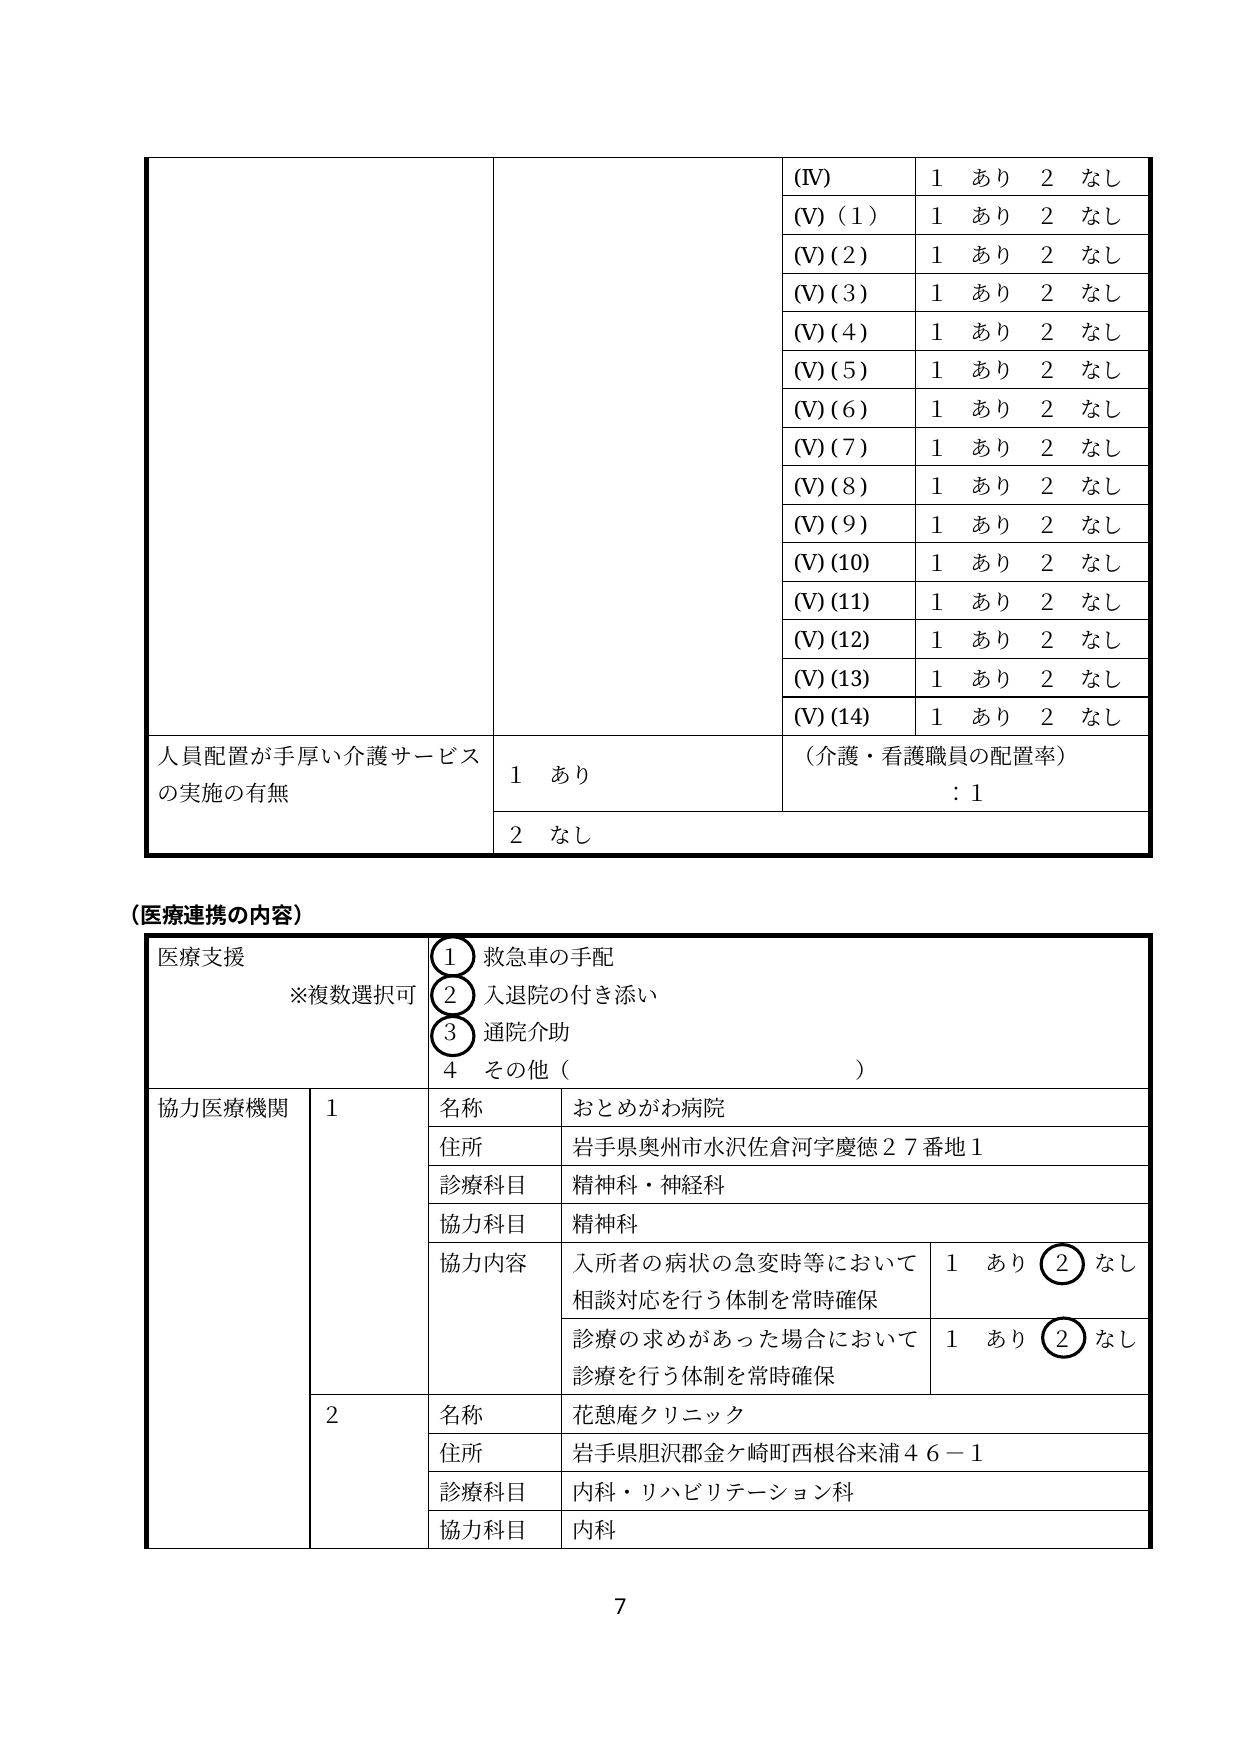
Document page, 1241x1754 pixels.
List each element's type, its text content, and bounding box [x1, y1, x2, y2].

table_cell １ あり ２ なし [916, 543, 1148, 581]
table_cell 花憩庵クリニック [562, 1395, 1148, 1432]
table_header １ 救急車の手配 ２ 入退院の付き添い ３ 通院介助 ４ その他（ ） [429, 938, 1148, 1088]
table_cell １ あり ２ なし [916, 389, 1148, 427]
table_cell (Ⅴ) (４) [783, 312, 915, 349]
table_cell （介護・看護職員の配置率） ：１ [783, 736, 1148, 811]
table_cell (Ⅴ) (11) [783, 582, 915, 619]
table_cell １ あり ２ なし [916, 274, 1148, 311]
table_cell 内科 [562, 1511, 1148, 1548]
table_cell １ あり ２ なし [916, 428, 1148, 465]
table_cell １ あり ２ なし [916, 698, 1148, 735]
table_cell １ あり ２ なし [916, 196, 1148, 234]
table_cell (Ⅴ) (13) [783, 659, 915, 696]
table_cell (Ⅴ) (９) [783, 505, 915, 542]
table_cell (Ⅴ) (５) [783, 351, 915, 388]
table_cell １ あり ２ なし [916, 659, 1148, 696]
table_cell おとめがわ病院 [562, 1089, 1148, 1126]
table_cell (Ⅴ) (３) [783, 274, 915, 311]
table_cell １ あり ２ なし [916, 466, 1148, 504]
table_cell 岩手県奥州市水沢佐倉河字慶徳２７番地１ [562, 1127, 1148, 1165]
table_cell (Ⅴ) (８) [783, 466, 915, 504]
table_cell (Ⅴ)（１） [783, 196, 915, 234]
table_cell 協力科目 [429, 1511, 561, 1548]
table_cell 住所 [429, 1127, 561, 1165]
table_cell ２ なし [494, 812, 1148, 853]
table_cell (Ⅳ) [783, 158, 915, 195]
table_cell 名称 [429, 1395, 561, 1432]
table_cell 人員配置が手厚い介護サービスの実施の有無 [149, 736, 493, 853]
table_cell 入所者の病状の急変時等において相談対応を行う体制を常時確保 [562, 1243, 930, 1318]
table_cell 協力内容 [429, 1243, 561, 1394]
table_cell 診療科目 [429, 1472, 561, 1509]
table_cell 名称 [429, 1089, 561, 1126]
table_cell １ あり ２ なし [916, 312, 1148, 349]
table_cell 精神科 [562, 1204, 1148, 1242]
table_cell (Ⅴ) (12) [783, 620, 915, 658]
table_cell 住所 [429, 1434, 561, 1471]
table_cell １ あり ２ なし [916, 620, 1148, 658]
table_cell 岩手県胆沢郡金ケ崎町西根谷来浦４６－１ [562, 1434, 1148, 1471]
table_cell １ [311, 1089, 428, 1394]
table_cell 診療科目 [429, 1166, 561, 1203]
text （医療連携の内容） [118, 895, 1122, 933]
table_cell １ あり [494, 736, 782, 811]
table_cell (Ⅴ) (14) [783, 698, 915, 735]
table_cell １ あり ２ なし [916, 235, 1148, 272]
table_cell 診療の求めがあった場合において診療を行う体制を常時確保 [562, 1319, 930, 1394]
table_cell １ あり ２ なし [916, 158, 1148, 195]
table_cell ２ [311, 1395, 428, 1548]
table_cell (Ⅴ) (２) [783, 235, 915, 272]
table_header 医療支援 ※複数選択可 [149, 938, 428, 1088]
table_cell １ あり ２ なし [916, 351, 1148, 388]
table_cell 内科・リハビリテーション科 [562, 1472, 1148, 1509]
table_cell １ あり ２ なし [916, 505, 1148, 542]
table_cell (Ⅴ) (６) [783, 389, 915, 427]
table_cell 精神科・神経科 [562, 1166, 1148, 1203]
table_cell (Ⅴ) (７) [783, 428, 915, 465]
table_cell (Ⅴ) (10) [783, 543, 915, 581]
table_cell １ あり ２ なし [931, 1243, 1148, 1318]
table_cell １ あり ２ なし [916, 582, 1148, 619]
table_cell 協力医療機関 [149, 1089, 309, 1548]
table_cell 協力科目 [429, 1204, 561, 1242]
table_cell １ あり ２ なし [931, 1319, 1148, 1394]
